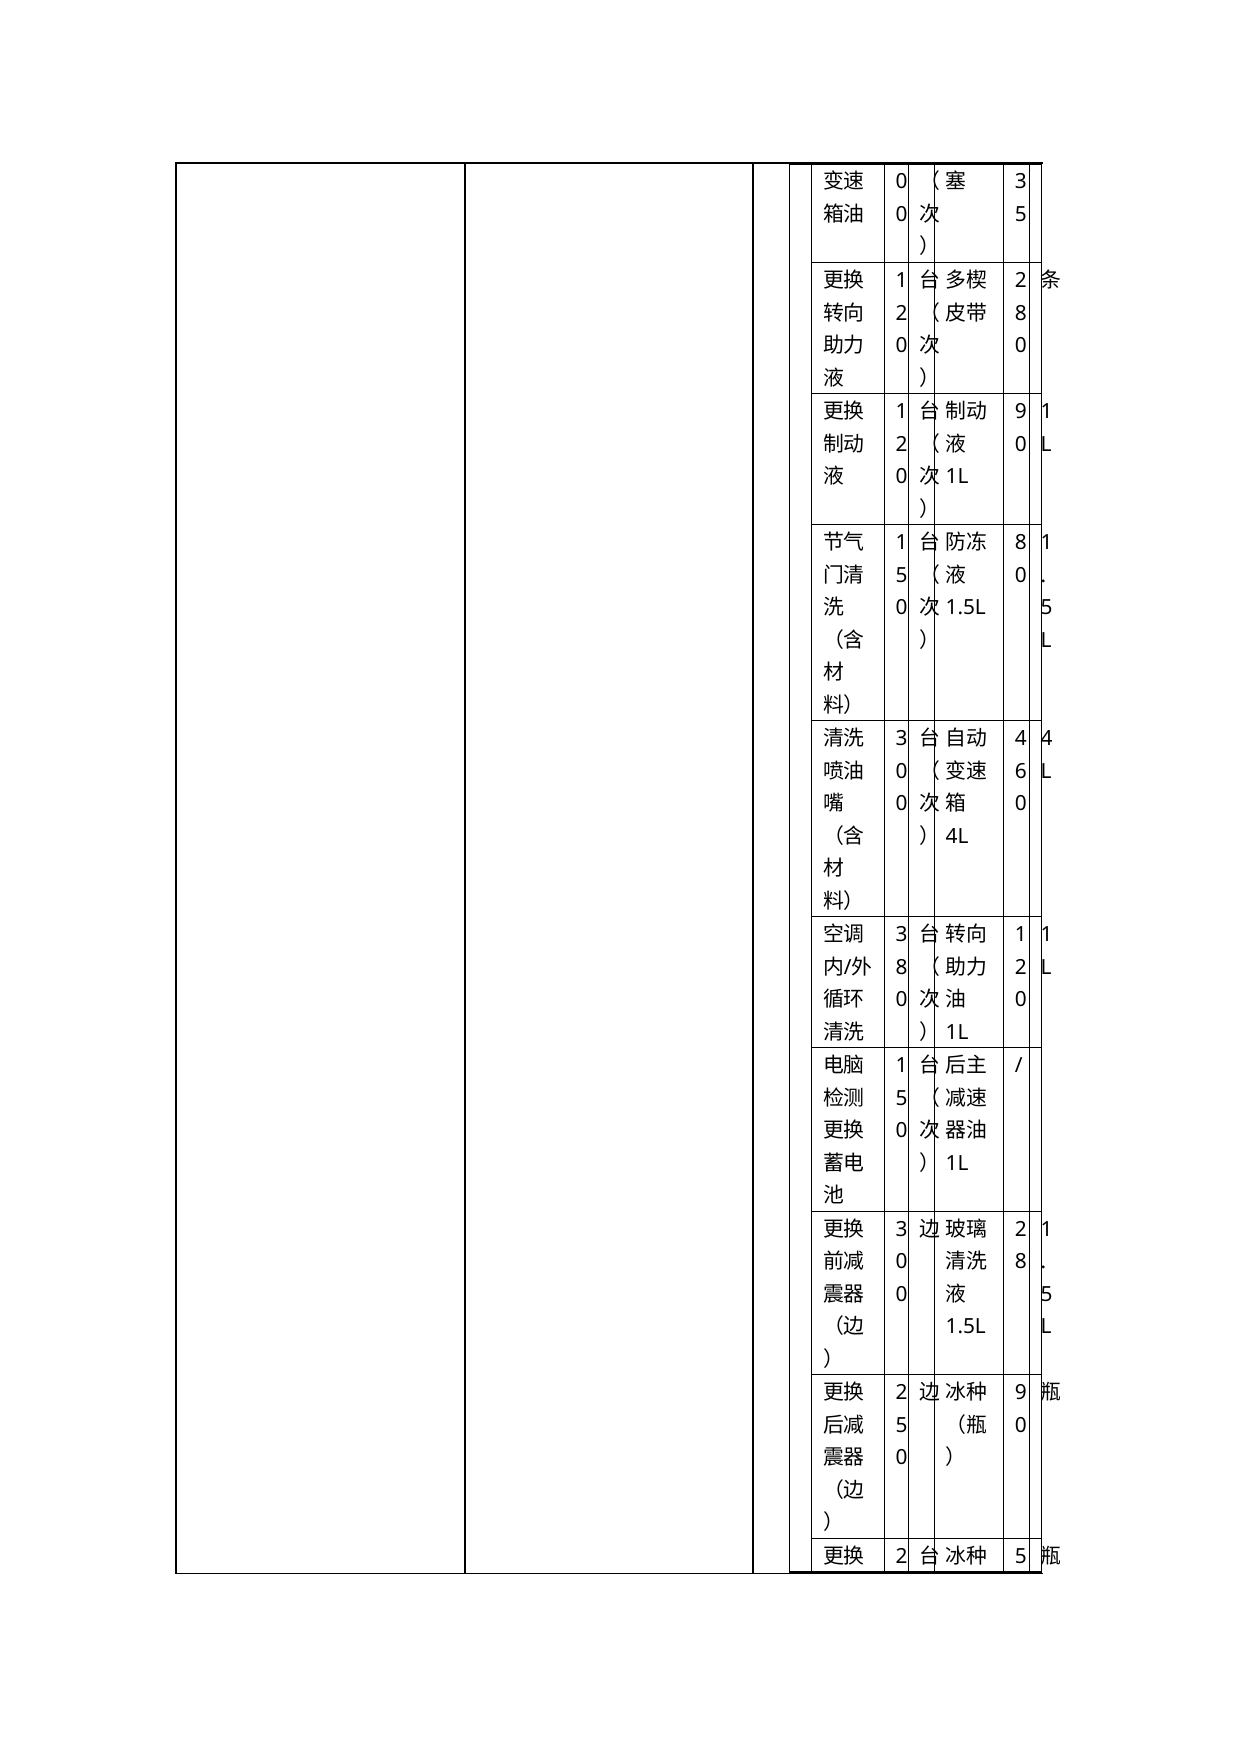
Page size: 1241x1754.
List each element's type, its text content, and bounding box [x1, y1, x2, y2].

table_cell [754, 164, 789, 1572]
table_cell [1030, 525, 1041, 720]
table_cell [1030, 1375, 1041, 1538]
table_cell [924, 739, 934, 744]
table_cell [935, 1375, 1003, 1538]
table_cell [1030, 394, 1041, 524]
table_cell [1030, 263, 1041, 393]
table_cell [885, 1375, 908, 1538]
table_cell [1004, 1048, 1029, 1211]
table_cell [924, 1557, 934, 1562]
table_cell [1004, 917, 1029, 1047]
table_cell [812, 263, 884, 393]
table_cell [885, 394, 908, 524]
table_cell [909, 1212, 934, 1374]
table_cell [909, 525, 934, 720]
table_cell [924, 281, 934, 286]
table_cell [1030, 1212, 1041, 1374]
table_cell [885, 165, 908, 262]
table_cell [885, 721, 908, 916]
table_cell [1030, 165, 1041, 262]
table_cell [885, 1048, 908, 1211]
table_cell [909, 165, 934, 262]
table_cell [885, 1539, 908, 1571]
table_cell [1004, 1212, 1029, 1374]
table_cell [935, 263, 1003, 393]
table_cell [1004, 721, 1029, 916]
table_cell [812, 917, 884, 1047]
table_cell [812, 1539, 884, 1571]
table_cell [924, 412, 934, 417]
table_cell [812, 1375, 884, 1538]
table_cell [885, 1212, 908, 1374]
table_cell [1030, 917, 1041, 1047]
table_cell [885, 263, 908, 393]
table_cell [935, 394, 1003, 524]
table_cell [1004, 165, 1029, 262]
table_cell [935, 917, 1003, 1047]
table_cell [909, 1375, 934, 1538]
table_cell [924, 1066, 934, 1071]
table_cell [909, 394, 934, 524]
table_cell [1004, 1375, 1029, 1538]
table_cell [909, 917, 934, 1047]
table_cell ★ [177, 164, 464, 1572]
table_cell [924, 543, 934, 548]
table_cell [790, 165, 811, 1571]
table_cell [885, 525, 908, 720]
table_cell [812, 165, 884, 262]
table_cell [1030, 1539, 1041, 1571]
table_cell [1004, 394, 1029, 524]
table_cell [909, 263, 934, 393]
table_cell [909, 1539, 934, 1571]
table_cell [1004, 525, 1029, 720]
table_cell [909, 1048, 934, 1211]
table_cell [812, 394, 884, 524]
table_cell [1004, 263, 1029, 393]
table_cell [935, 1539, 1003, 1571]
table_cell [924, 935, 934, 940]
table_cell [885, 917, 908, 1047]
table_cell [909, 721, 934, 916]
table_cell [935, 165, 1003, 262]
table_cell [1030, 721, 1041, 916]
table_cell 1 [466, 164, 752, 1572]
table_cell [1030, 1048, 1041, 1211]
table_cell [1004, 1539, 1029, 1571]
